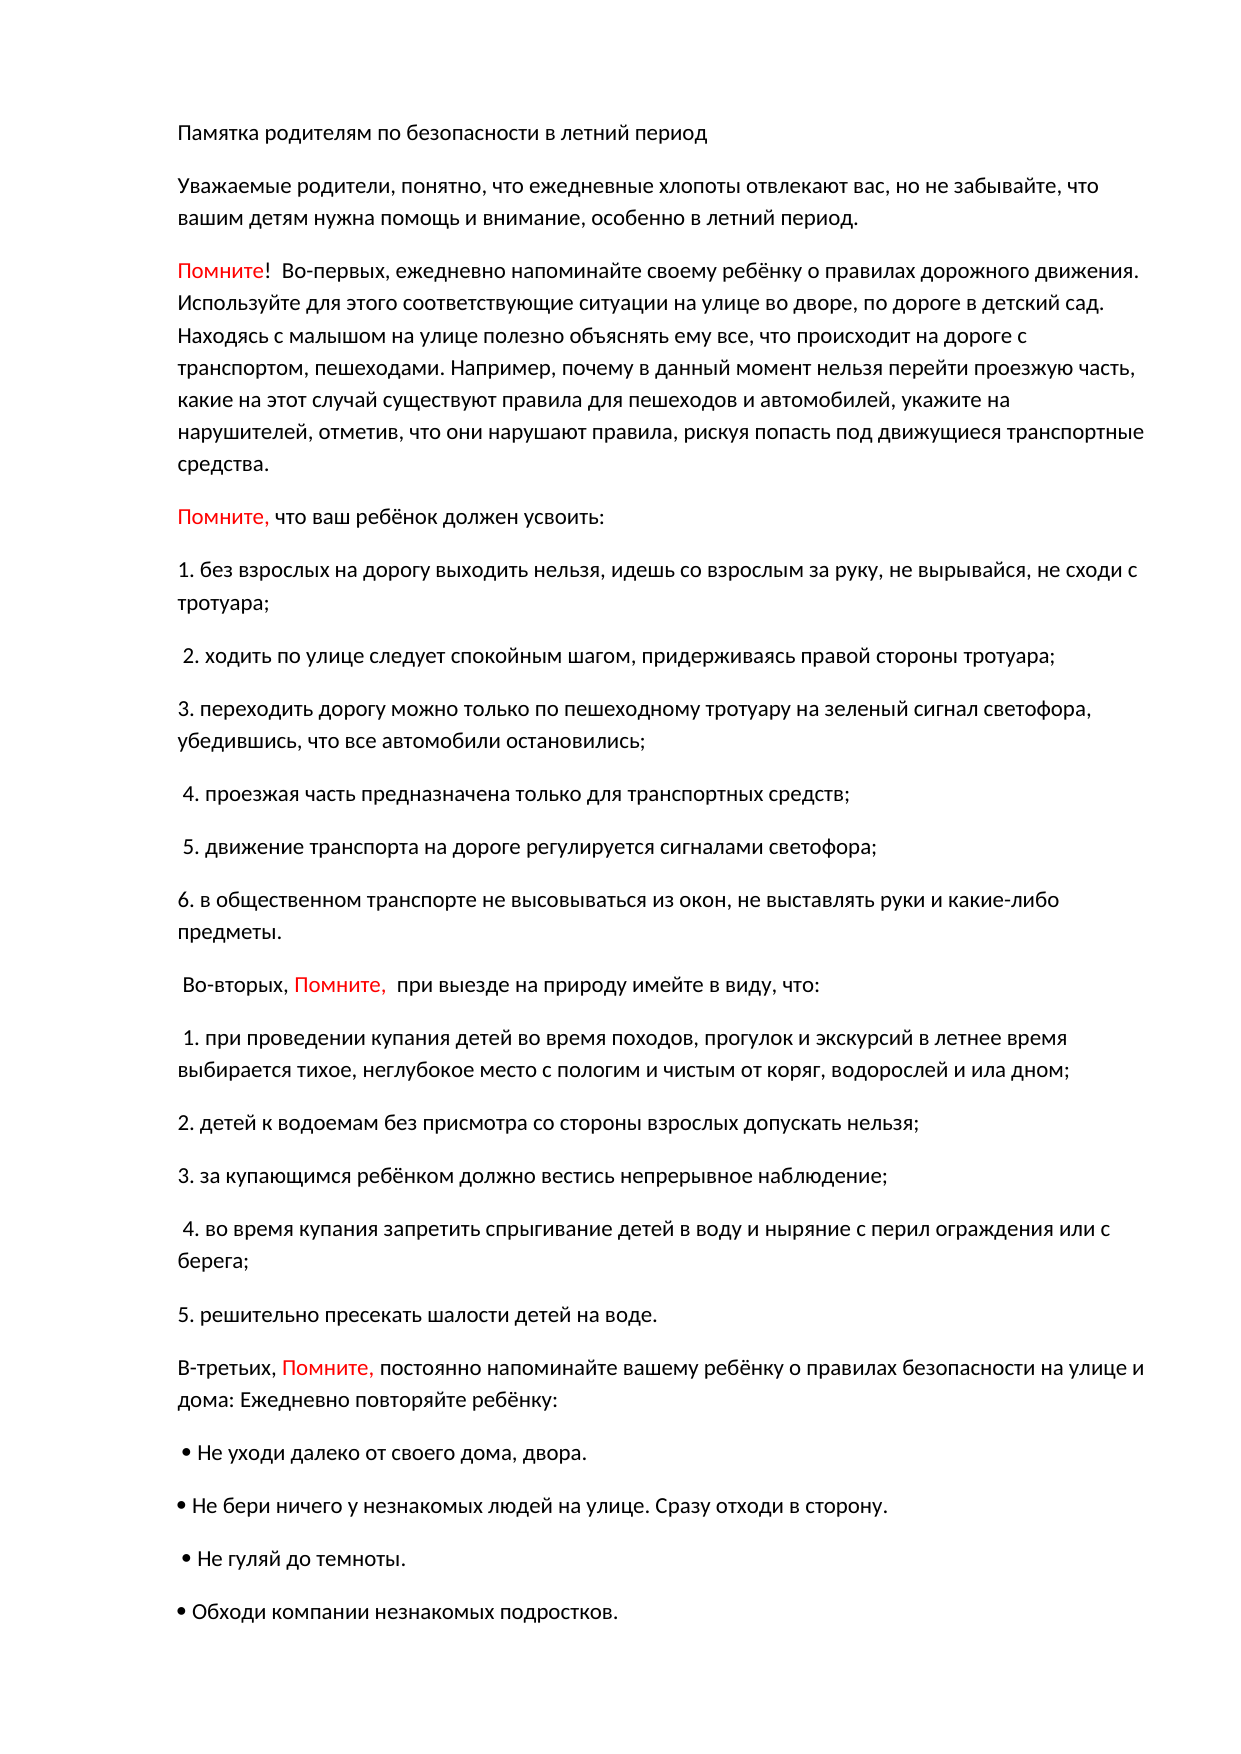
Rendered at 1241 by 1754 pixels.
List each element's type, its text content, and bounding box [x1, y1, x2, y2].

text 2. ходить по улице следует спокойным шагом, придерживаясь правой стороны тротуара; [177, 641, 1152, 669]
text 5. решительно пресекать шалости детей на воде. [177, 1300, 1152, 1328]
text В-третьих, Помните, постоянно напоминайте вашему ребёнку о правилах безопасности на улице и дома: Ежедневно повторяйте ребёнку: [177, 1353, 1152, 1413]
text 4. во время купания запретить спрыгивание детей в воду и ныряние с перил ограждения или с берега; [177, 1214, 1152, 1275]
text Обходи компании незнакомых подростков. [177, 1597, 1152, 1625]
text 2. детей к водоемам без присмотра со стороны взрослых допускать нельзя; [177, 1108, 1152, 1136]
text 4. проезжая часть предназначена только для транспортных средств; [177, 779, 1152, 807]
text Не уходи далеко от своего дома, двора. [177, 1438, 1152, 1466]
text 1. при проведении купания детей во время походов, прогулок и экскурсий в летнее время выбирается тихое, неглубокое место с пологим и чистым от коряг, водорослей и ила дном; [177, 1023, 1152, 1083]
text Уважаемые родители, понятно, что ежедневные хлопоты отвлекают вас, но не забывайте, что вашим детям нужна помощь и внимание, особенно в летний период. [177, 171, 1152, 231]
text Помните, что ваш ребёнок должен усвоить: [177, 502, 1152, 531]
text 3. за купающимся ребёнком должно вестись непрерывное наблюдение; [177, 1161, 1152, 1189]
text 1. без взрослых на дорогу выходить нельзя, идешь со взрослым за руку, не вырывайся, не сходи с тротуара; [177, 556, 1152, 616]
text 3. переходить дорогу можно только по пешеходному тротуару на зеленый сигнал светофора, убедившись, что все автомобили остановились; [177, 694, 1152, 754]
text Памятка родителям по безопасности в летний период [177, 118, 1152, 146]
text Во-вторых, Помните, при выезде на природу имейте в виду, что: [177, 970, 1152, 998]
text 6. в общественном транспорте не высовываться из окон, не выставлять руки и какие-либо предметы. [177, 885, 1152, 945]
text 5. движение транспорта на дороге регулируется сигналами светофора; [177, 832, 1152, 860]
text Не гуляй до темноты. [177, 1544, 1152, 1572]
text Помните! Во-первых, ежедневно напоминайте своему ребёнку о правилах дорожного движения. Используйте для этого соответствующие ситуации на улице во дворе, по дороге в детский сад. Находясь с малышом на улице полезно объяснять ему все, что происходит на дороге с транспортом, пешеходами. Например, почему в данный момент нельзя перейти проезжую часть, какие на этот случай существуют правила для пешеходов и автомобилей, укажите на нарушителей, отметив, что они нарушают правила, рискуя попасть под движущиеся транспортные средства. [177, 256, 1152, 477]
text Не бери ничего у незнакомых людей на улице. Сразу отходи в сторону. [177, 1491, 1152, 1519]
